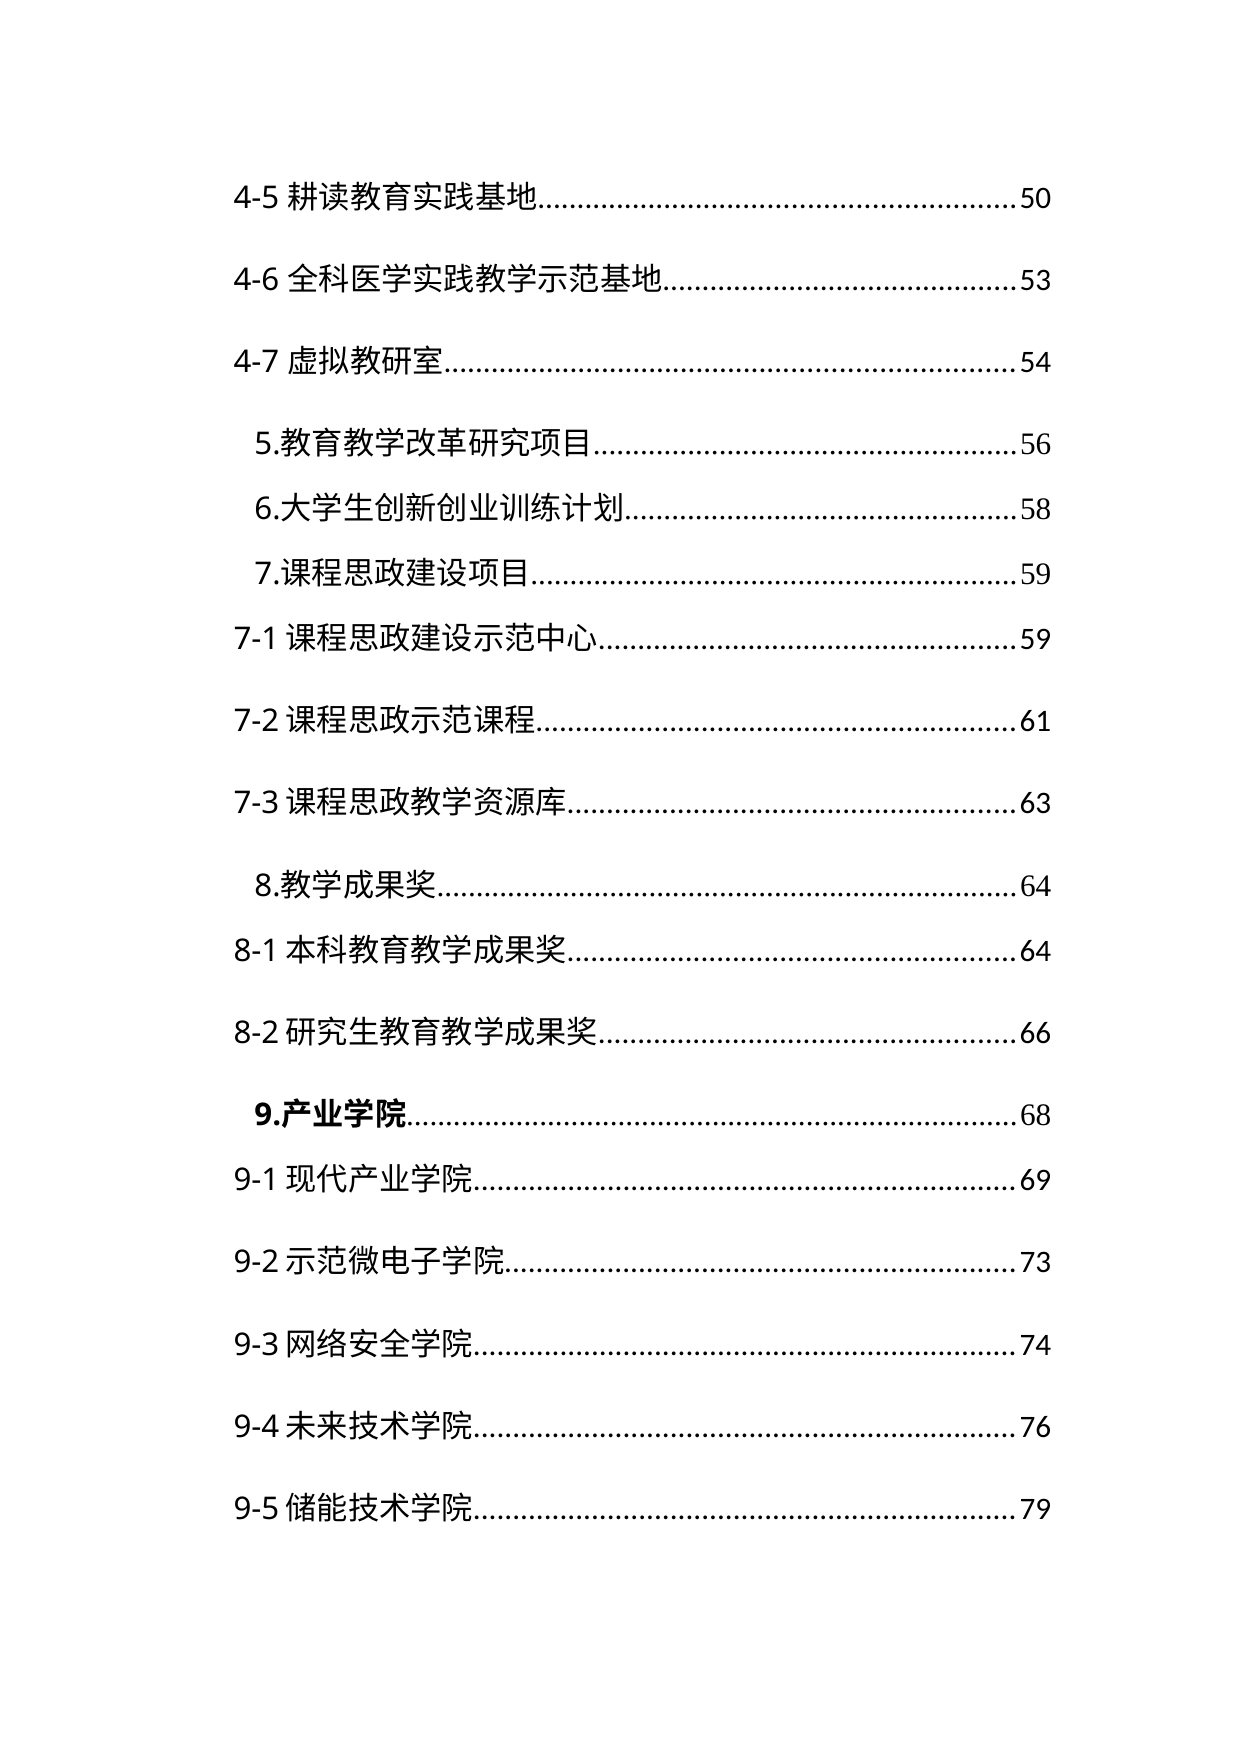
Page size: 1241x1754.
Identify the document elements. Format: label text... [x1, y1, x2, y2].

text 8.教学成果奖 64 [254, 850, 1053, 915]
text 8-2研究生教育教学成果奖 66 [233, 997, 1053, 1062]
text 7-1课程思政建设示范中心 59 [233, 603, 1053, 668]
text 9-5储能技术学院 79 [233, 1473, 1053, 1538]
text 4-6 全科医学实践教学示范基地 53 [233, 244, 1053, 309]
text 9-1现代产业学院 69 [233, 1144, 1053, 1209]
text 6.大学生创新创业训练计划 58 [254, 473, 1053, 538]
text 5.教育教学改革研究项目 56 [254, 408, 1053, 473]
text 7-2课程思政示范课程 61 [233, 686, 1053, 751]
text 4-7 虚拟教研室 54 [233, 326, 1053, 391]
text 9-3网络安全学院 74 [233, 1309, 1053, 1374]
text 8-1本科教育教学成果奖 64 [233, 915, 1053, 980]
text 9-2示范微电子学院 73 [233, 1227, 1053, 1292]
text 7-3课程思政教学资源库 63 [233, 768, 1053, 833]
text 9-4未来技术学院 76 [233, 1391, 1053, 1456]
text 9.产业学院 68 [254, 1079, 1053, 1144]
text 7.课程思政建设项目 59 [254, 538, 1053, 603]
text 4-5 耕读教育实践基地 50 [233, 162, 1053, 227]
